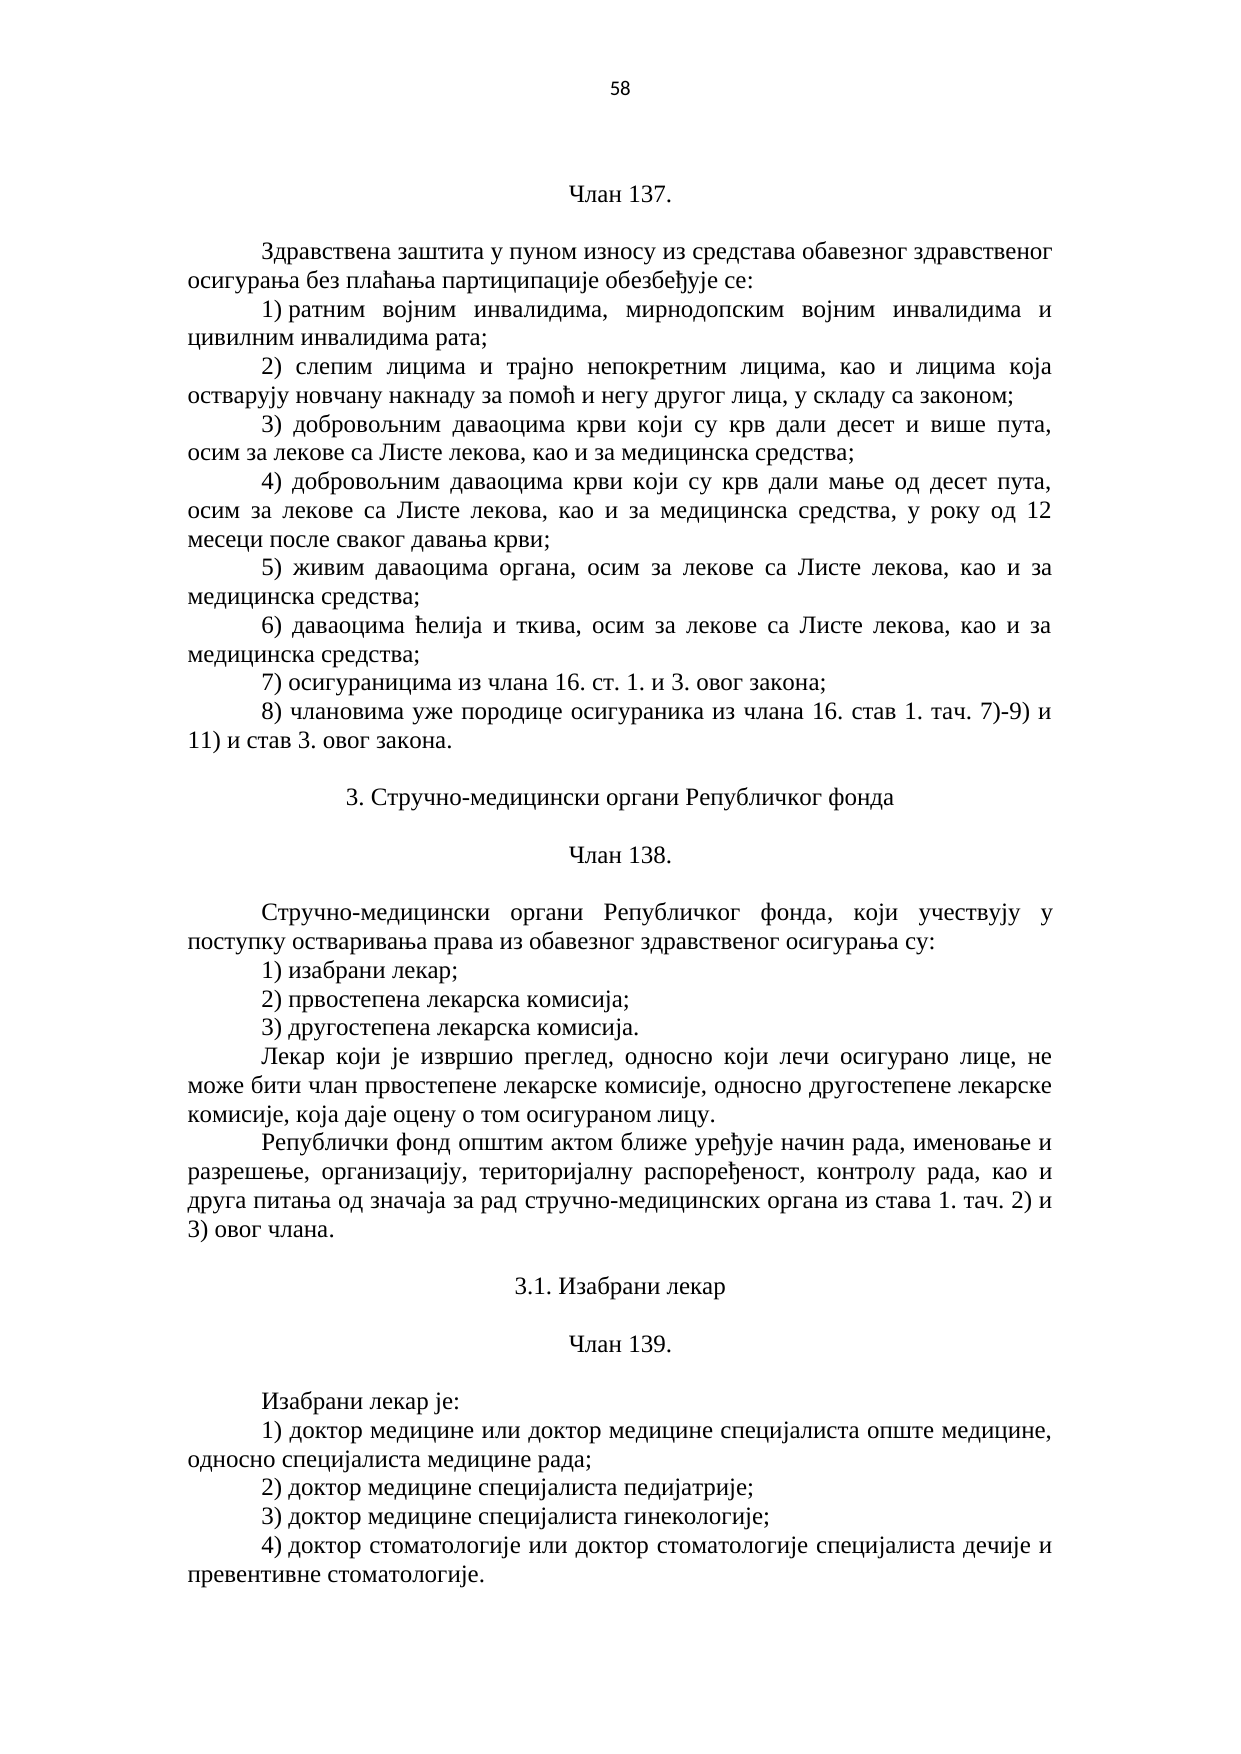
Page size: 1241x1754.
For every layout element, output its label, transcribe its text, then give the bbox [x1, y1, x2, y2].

text 3.1. Изабрани лекар [187, 1271, 1053, 1300]
text 3) добровољним даваоцима крви који су крв дали десет и више пута, осим за лекове са Листе лекова, као и за медицинска средства; [187, 409, 1053, 466]
text 6) даваоцима ћелија и ткива, осим за лекове са Листе лекова, као и за медицинска средства; [187, 610, 1053, 667]
text Члан 137. [187, 179, 1053, 207]
text Члан 139. [187, 1329, 1053, 1357]
text 5) живим даваоцима органа, осим за лекове са Листе лекова, као и за медицинска средства; [187, 552, 1053, 610]
text Члан 138. [187, 840, 1053, 869]
text 2) доктор медицине специјалиста педијатрије; [187, 1472, 1053, 1501]
text 7) осигураницима из члана 16. ст. 1. и 3. овог закона; [187, 667, 1053, 696]
text 2) слепим лицима и трајно непокретним лицима, као и лицима која остварују новчану накнаду за помоћ и негу другог лица, у складу са законом; [187, 351, 1053, 409]
text 1) изабрани лекар; [187, 955, 1053, 984]
text 8) члановима уже породице осигураника из члана 16. став 1. тач. 7)-9) и 11) и став 3. овог закона. [187, 696, 1053, 754]
text 3) доктор медицине специјалиста гинекологије; [187, 1501, 1053, 1530]
text 4) добровољним даваоцима крви који су крв дали мање од десет пута, осим за лекове са Листе лекова, као и за медицинска средства, у року од 12 месеци после сваког давања крви; [187, 466, 1053, 552]
text 3. Стручно-медицински органи Републичког фонда [187, 782, 1053, 811]
text 2) првостепена лекарска комисија; [187, 984, 1053, 1012]
text Здравствена заштита у пуном износу из средстава обавезног здравственог осигурања без плаћања партиципације обезбеђује се: [187, 236, 1053, 294]
text 4) доктор стоматологије или доктор стоматологије специјалиста дечије и превентивне стоматологије. [187, 1530, 1053, 1587]
text Изабрани лекар је: [187, 1386, 1053, 1415]
text 1) ратним војним инвалидима, мирнодопским војним инвалидима и цивилним инвалидима рата; [187, 294, 1053, 351]
text 1) доктор медицине или доктор медицине специјалиста опште медицине, односно специјалиста медицине рада; [187, 1415, 1053, 1472]
text Стручно-медицински органи Републичког фонда, који учествују у поступку остваривања права из обавезног здравственог осигурања су: [187, 897, 1053, 955]
text 3) другостепена лекарска комисија. [187, 1012, 1053, 1041]
text Републички фонд општим актом ближе уређује начин рада, именовање и разрешење, организацију, територијалну распоређеност, контролу рада, као и друга питања од значаја за рад стручно-медицинских органа из става 1. тач. 2) и 3) овог члана. [187, 1127, 1053, 1242]
text Лекар који је извршио преглед, односно који лечи осигурано лице, не може бити члан првостепене лекарске комисије, односно другостепене лекарске комисије, која даје оцену о том осигураном лицу. [187, 1041, 1053, 1127]
